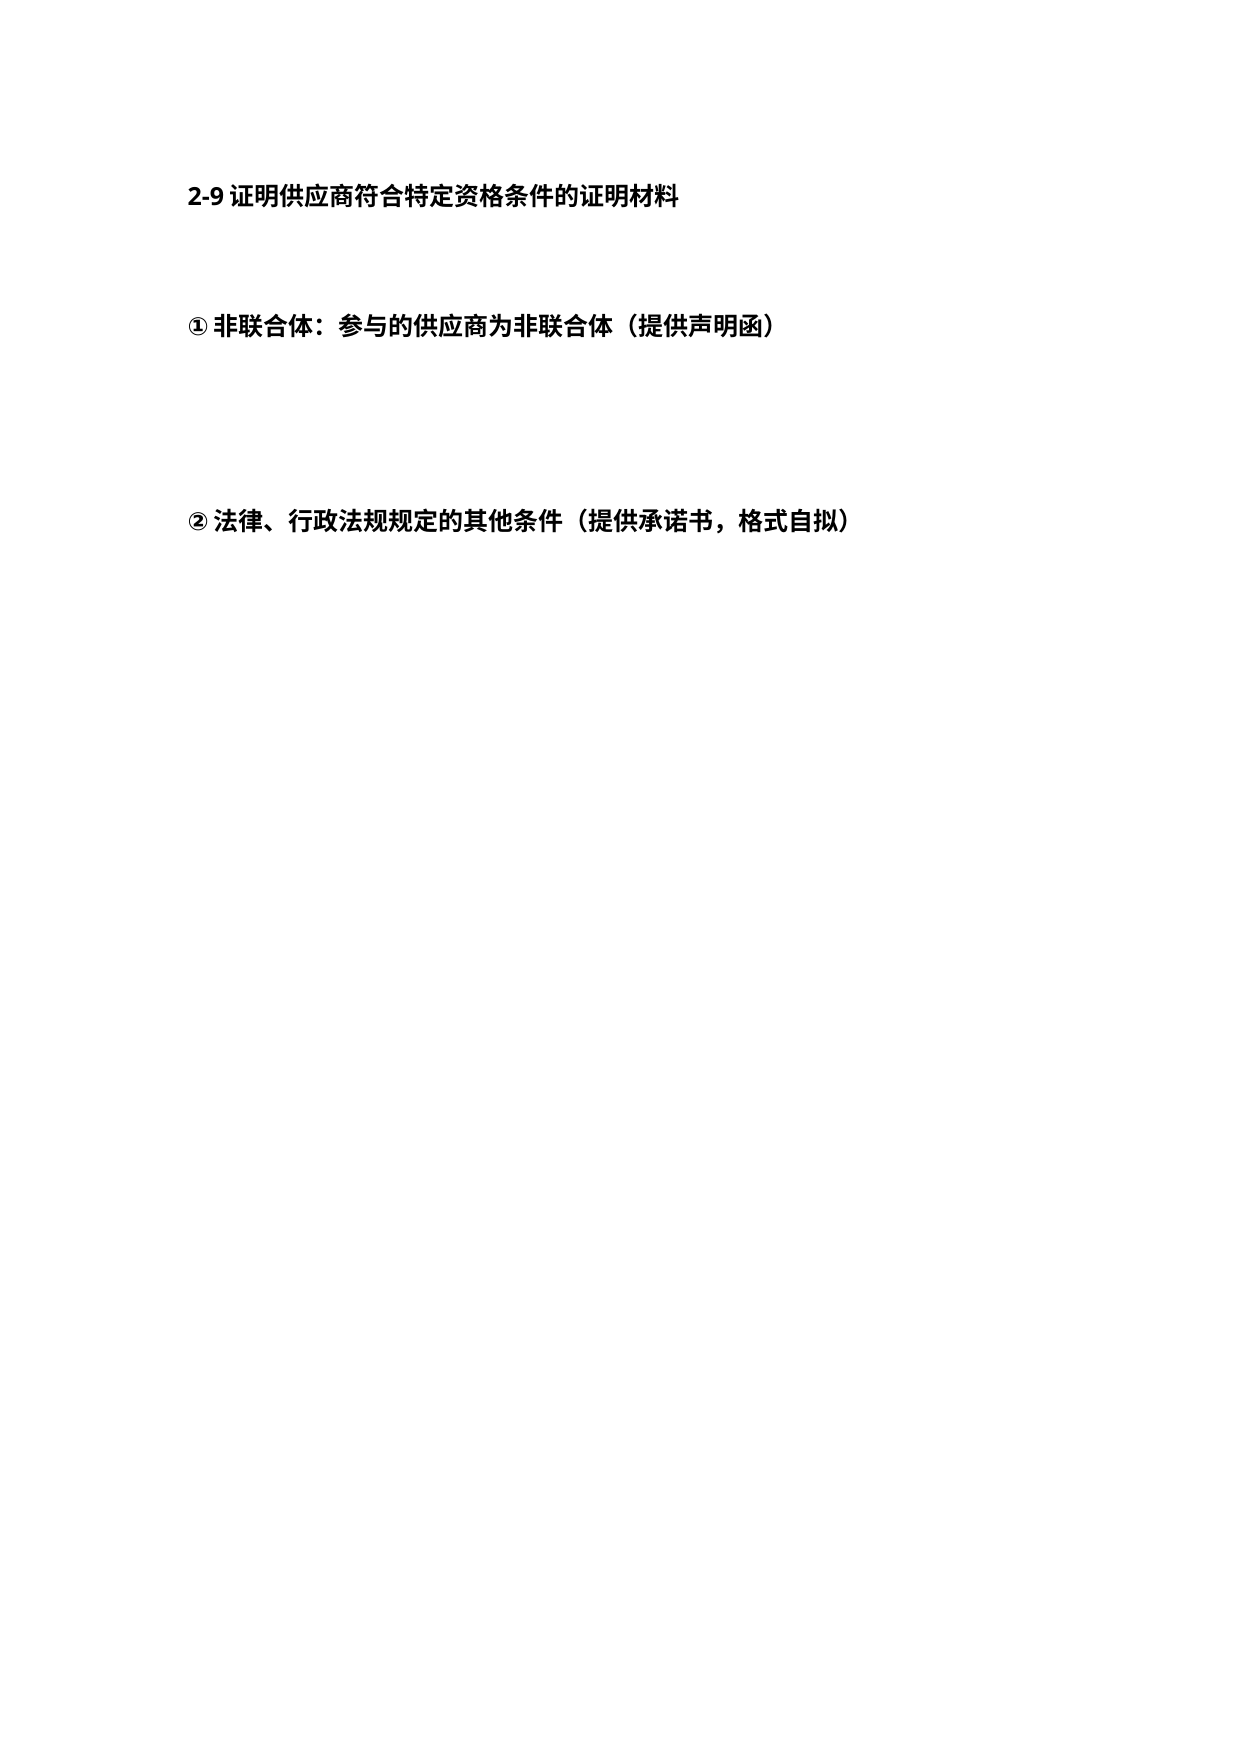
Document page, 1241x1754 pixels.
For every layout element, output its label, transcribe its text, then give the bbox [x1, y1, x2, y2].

text ①非联合体：参与的供应商为非联合体（提供声明函） [187, 292, 1053, 357]
text ②法律、行政法规规定的其他条件（提供承诺书，格式自拟） [187, 487, 1053, 552]
text 2-9证明供应商符合特定资格条件的证明材料 [187, 162, 1053, 227]
